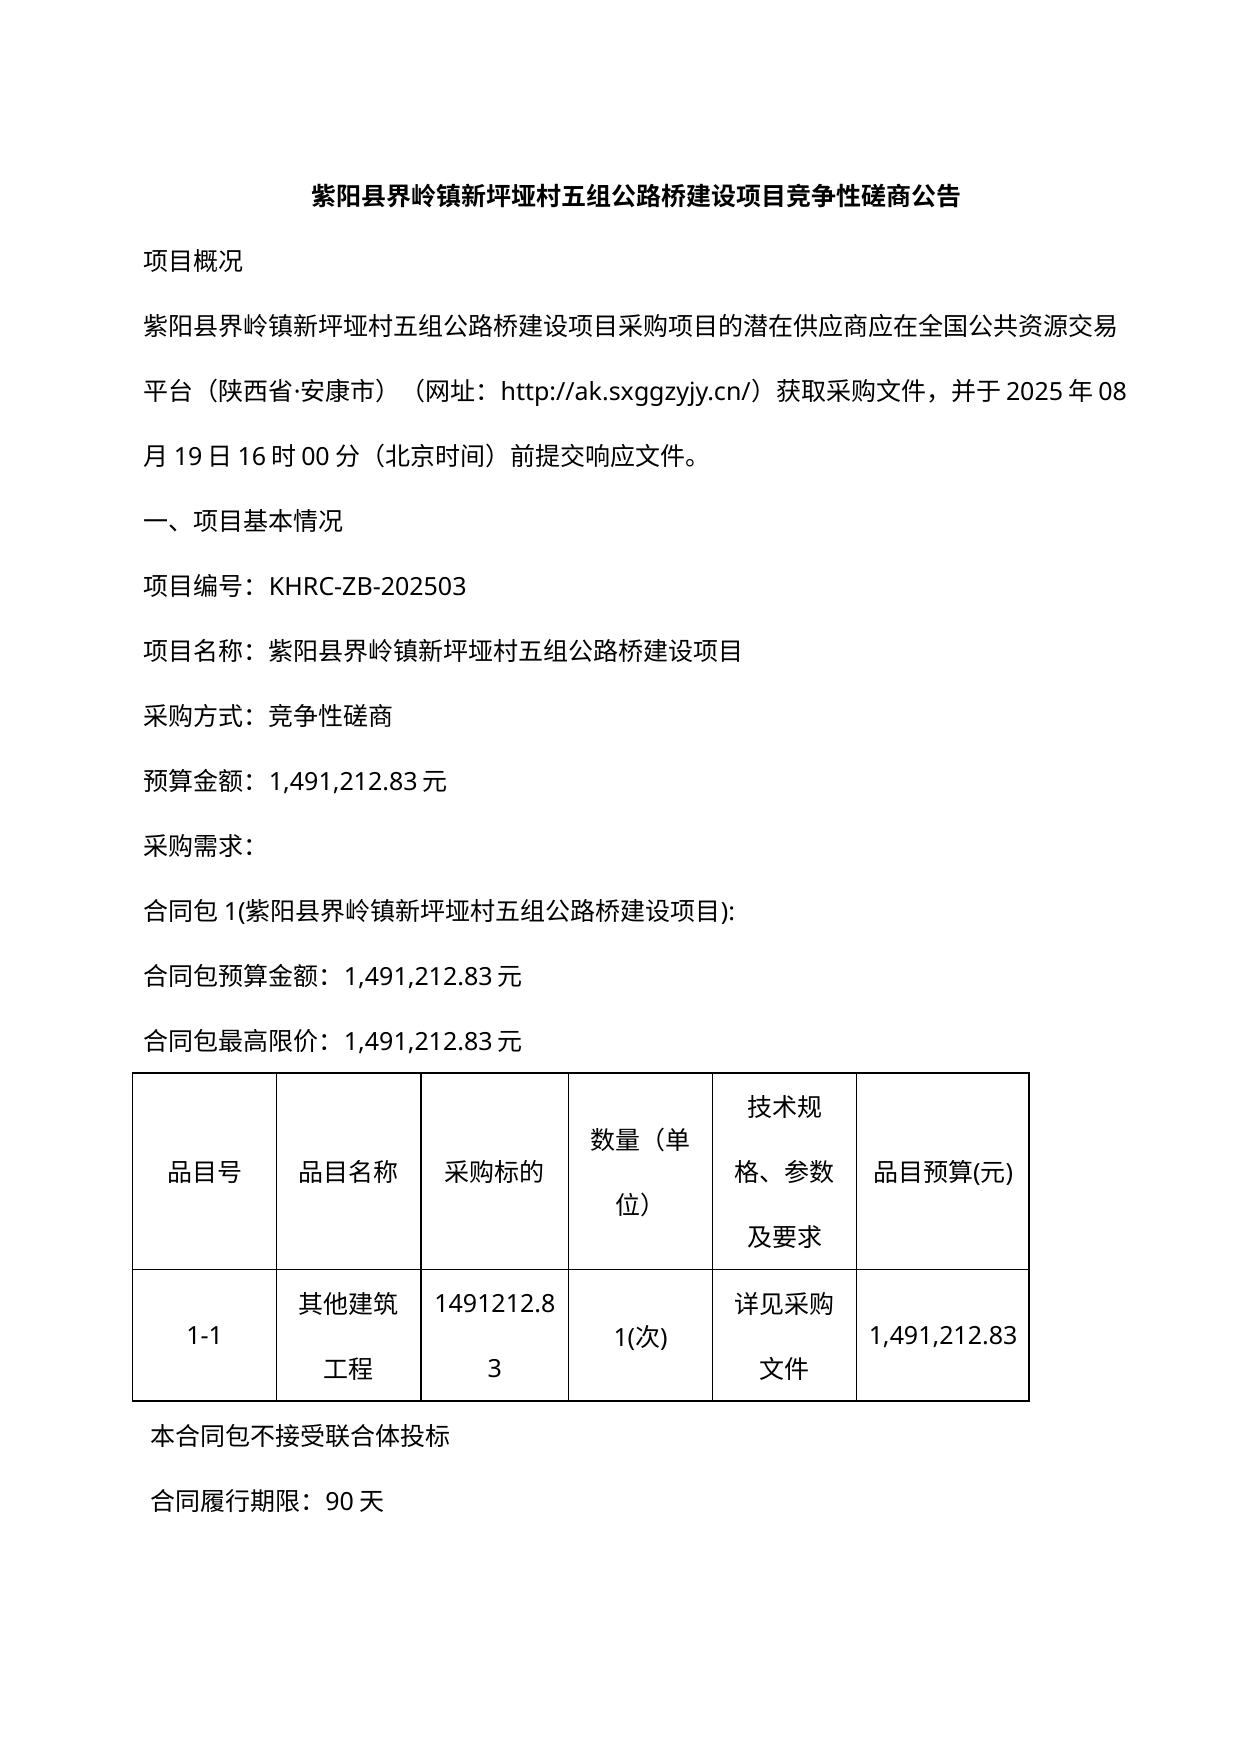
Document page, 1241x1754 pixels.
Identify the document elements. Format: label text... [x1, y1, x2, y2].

table_cell 1491212.83 [422, 1270, 568, 1400]
table_header 品目名称 [277, 1074, 420, 1268]
text 一、项目基本情况 [144, 487, 1129, 552]
text 紫阳县界岭镇新坪垭村五组公路桥建设项目采购项目的潜在供应商应在全国公共资源交易平台（陕西省·安康市）（网址：http://ak.sxggzyjy.cn/）获取采购文件，并于2025年08月19日16时00分（北京时间）前提交响应文件。 [144, 292, 1129, 487]
text 项目编号：KHRC-ZB-202503 [144, 552, 1129, 617]
text 合同包最高限价：1,491,212.83元 [144, 1007, 1129, 1072]
table_cell 1,491,212.83 [857, 1270, 1028, 1400]
table_cell 1-1 [133, 1270, 276, 1400]
text 项目名称：紫阳县界岭镇新坪垭村五组公路桥建设项目 [144, 617, 1129, 682]
table_header 品目号 [133, 1074, 276, 1268]
text 采购需求： [144, 812, 1129, 877]
table_cell 1(次) [569, 1270, 712, 1400]
table_cell 其他建筑工程 [277, 1270, 420, 1400]
text 预算金额：1,491,212.83元 [144, 747, 1129, 812]
text 合同履行期限：90天 [144, 1467, 1129, 1532]
table_cell 详见采购文件 [713, 1270, 856, 1400]
text 合同包1(紫阳县界岭镇新坪垭村五组公路桥建设项目): [144, 877, 1129, 942]
text 项目概况 [144, 227, 1129, 292]
table_header 数量（单位） [569, 1074, 712, 1268]
table_header 技术规格、参数及要求 [713, 1074, 856, 1268]
text 合同包预算金额：1,491,212.83元 [144, 942, 1129, 1007]
table_header 采购标的 [422, 1074, 568, 1268]
text 采购方式：竞争性磋商 [144, 682, 1129, 747]
text 本合同包不接受联合体投标 [144, 1402, 1129, 1467]
table_header 品目预算(元) [857, 1074, 1028, 1268]
text 紫阳县界岭镇新坪垭村五组公路桥建设项目竞争性磋商公告 [144, 162, 1129, 227]
